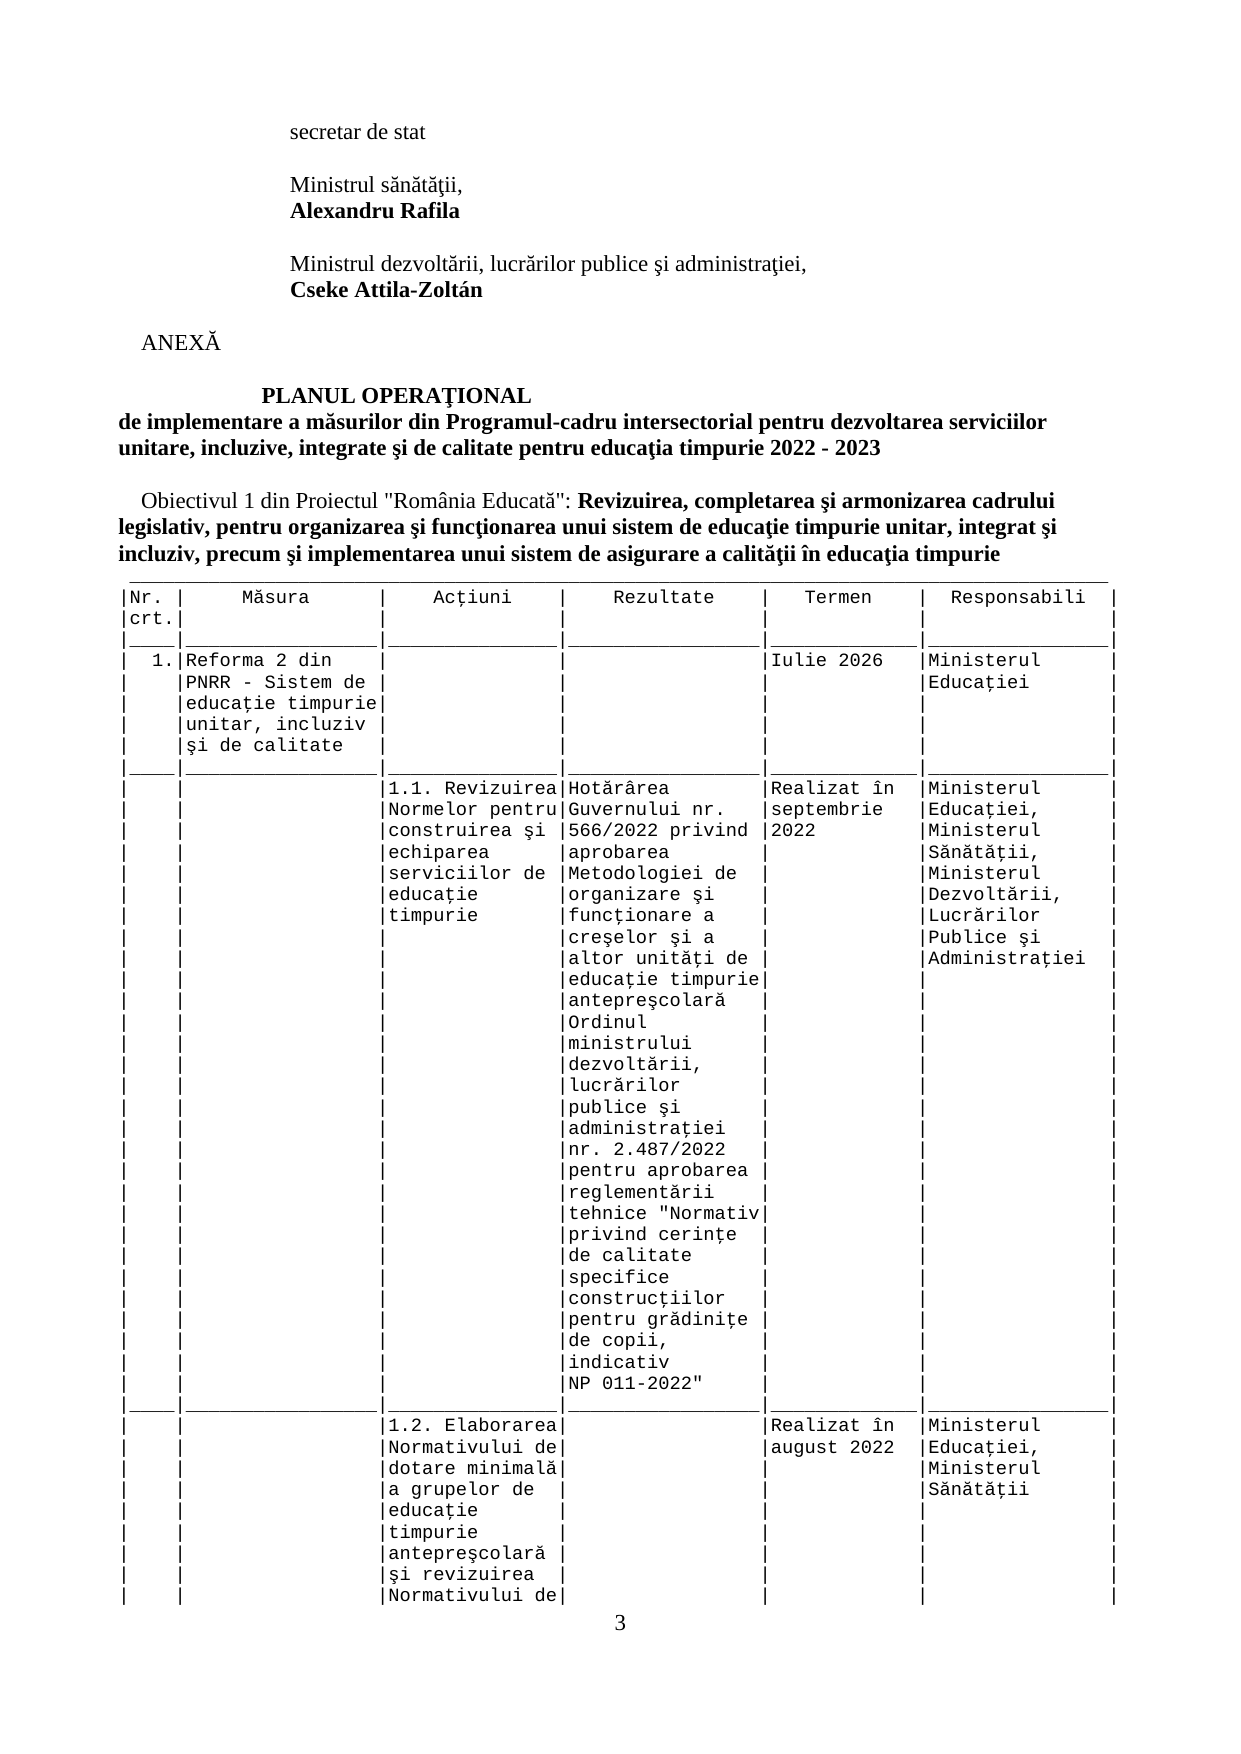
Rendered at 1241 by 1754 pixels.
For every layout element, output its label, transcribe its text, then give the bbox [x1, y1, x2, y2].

text | | |şi revizuirea | | | | [118, 1565, 1122, 1586]
text | | |educaţie |organizare şi | |Dezvoltării, | [118, 885, 1122, 906]
text |____|_________________|_______________|_________________|_____________|________________| [118, 1395, 1122, 1416]
text | | | |administraţiei | | | [118, 1119, 1122, 1140]
text | | | |indicativ | | | [118, 1352, 1122, 1374]
text | | | |altor unităţi de | |Administraţiei | [118, 949, 1122, 970]
text | |unitar, incluziv | | | | | [118, 715, 1122, 736]
text | | | |privind cerinţe | | | [118, 1225, 1122, 1246]
text | | |dotare minimală| | |Ministerul | [118, 1459, 1122, 1480]
text | | |Normativului de| |august 2022 |Educaţiei, | [118, 1437, 1122, 1459]
text | |şi de calitate | | | | | [118, 736, 1122, 757]
text ANEXĂ [118, 329, 1122, 355]
text | |educaţie timpurie| | | | | [118, 694, 1122, 715]
text | | | |tehnice "Normativ| | | [118, 1204, 1122, 1225]
text |____|_________________|_______________|_________________|_____________|________________| [118, 757, 1122, 779]
text | 1.|Reforma 2 din | | |Iulie 2026 |Ministerul | [118, 651, 1122, 672]
text _______________________________________________________________________________________ [118, 566, 1122, 587]
text | | | |creşelor şi a | |Publice şi | [118, 927, 1122, 949]
text | | | |publice şi | | | [118, 1097, 1122, 1119]
text | | | |pentru grădiniţe | | | [118, 1310, 1122, 1331]
text | | | |educaţie timpurie| | | [118, 970, 1122, 991]
text secretar de stat [118, 118, 1122, 144]
text de implementare a măsurilor din Programul-cadru intersectorial pentru dezvoltarea serviciilor unitare, incluzive, integrate şi de calitate pentru educaţia timpurie 2022 - 2023 [118, 408, 1122, 461]
text | | | |pentru aprobarea | | | [118, 1161, 1122, 1182]
text | | |educaţie | | | | [118, 1501, 1122, 1522]
text Alexandru Rafila [118, 197, 1122, 223]
text | | | |reglementării | | | [118, 1182, 1122, 1204]
text | | | |nr. 2.487/2022 | | | [118, 1140, 1122, 1161]
text | | | |lucrărilor | | | [118, 1076, 1122, 1097]
text | | | |antepreşcolară | | | [118, 991, 1122, 1012]
text | | |antepreşcolară | | | | [118, 1544, 1122, 1565]
text Obiectivul 1 din Proiectul "România Educată": Revizuirea, completarea şi armonizarea cadrului legislativ, pentru organizarea şi funcţionarea unui sistem de educaţie timpurie unitar, integrat şi incluziv, precum şi implementarea unui sistem de asigurare a calităţii în educaţia timpurie [118, 487, 1122, 566]
text |____|_________________|_______________|_________________|_____________|________________| [118, 630, 1122, 651]
text | | |timpurie | | | | [118, 1522, 1122, 1544]
text | | | |construcţiilor | | | [118, 1289, 1122, 1310]
text | | | |de calitate | | | [118, 1246, 1122, 1267]
text | | | |ministrului | | | [118, 1034, 1122, 1055]
text | |PNRR - Sistem de | | | |Educaţiei | [118, 672, 1122, 694]
text | | | |specifice | | | [118, 1267, 1122, 1289]
text Cseke Attila-Zoltán [118, 276, 1122, 303]
text | | |1.2. Elaborarea| |Realizat în |Ministerul | [118, 1416, 1122, 1437]
text | | |serviciilor de |Metodologiei de | |Ministerul | [118, 864, 1122, 885]
text | | | |dezvoltării, | | | [118, 1055, 1122, 1076]
text | | | |Ordinul | | | [118, 1012, 1122, 1034]
text | | | |NP 011-2022" | | | [118, 1374, 1122, 1395]
text | | |1.1. Revizuirea|Hotărârea |Realizat în |Ministerul | [118, 779, 1122, 800]
text |Nr. | Măsura | Acţiuni | Rezultate | Termen | Responsabili | [118, 587, 1122, 609]
text |crt.| | | | | | [118, 609, 1122, 630]
text | | |timpurie |funcţionare a | |Lucrărilor | [118, 906, 1122, 927]
text | | |Normativului de| | | | [118, 1586, 1122, 1607]
text | | |construirea şi |566/2022 privind |2022 |Ministerul | [118, 821, 1122, 842]
text | | |echiparea |aprobarea | |Sănătăţii, | [118, 842, 1122, 864]
text | | |a grupelor de | | |Sănătăţii | [118, 1480, 1122, 1501]
text Ministrul dezvoltării, lucrărilor publice şi administraţiei, [118, 250, 1122, 276]
text Ministrul sănătăţii, [118, 171, 1122, 197]
text | | | |de copii, | | | [118, 1331, 1122, 1352]
text | | |Normelor pentru|Guvernului nr. |septembrie |Educaţiei, | [118, 800, 1122, 821]
text PLANUL OPERAŢIONAL [118, 382, 1122, 408]
